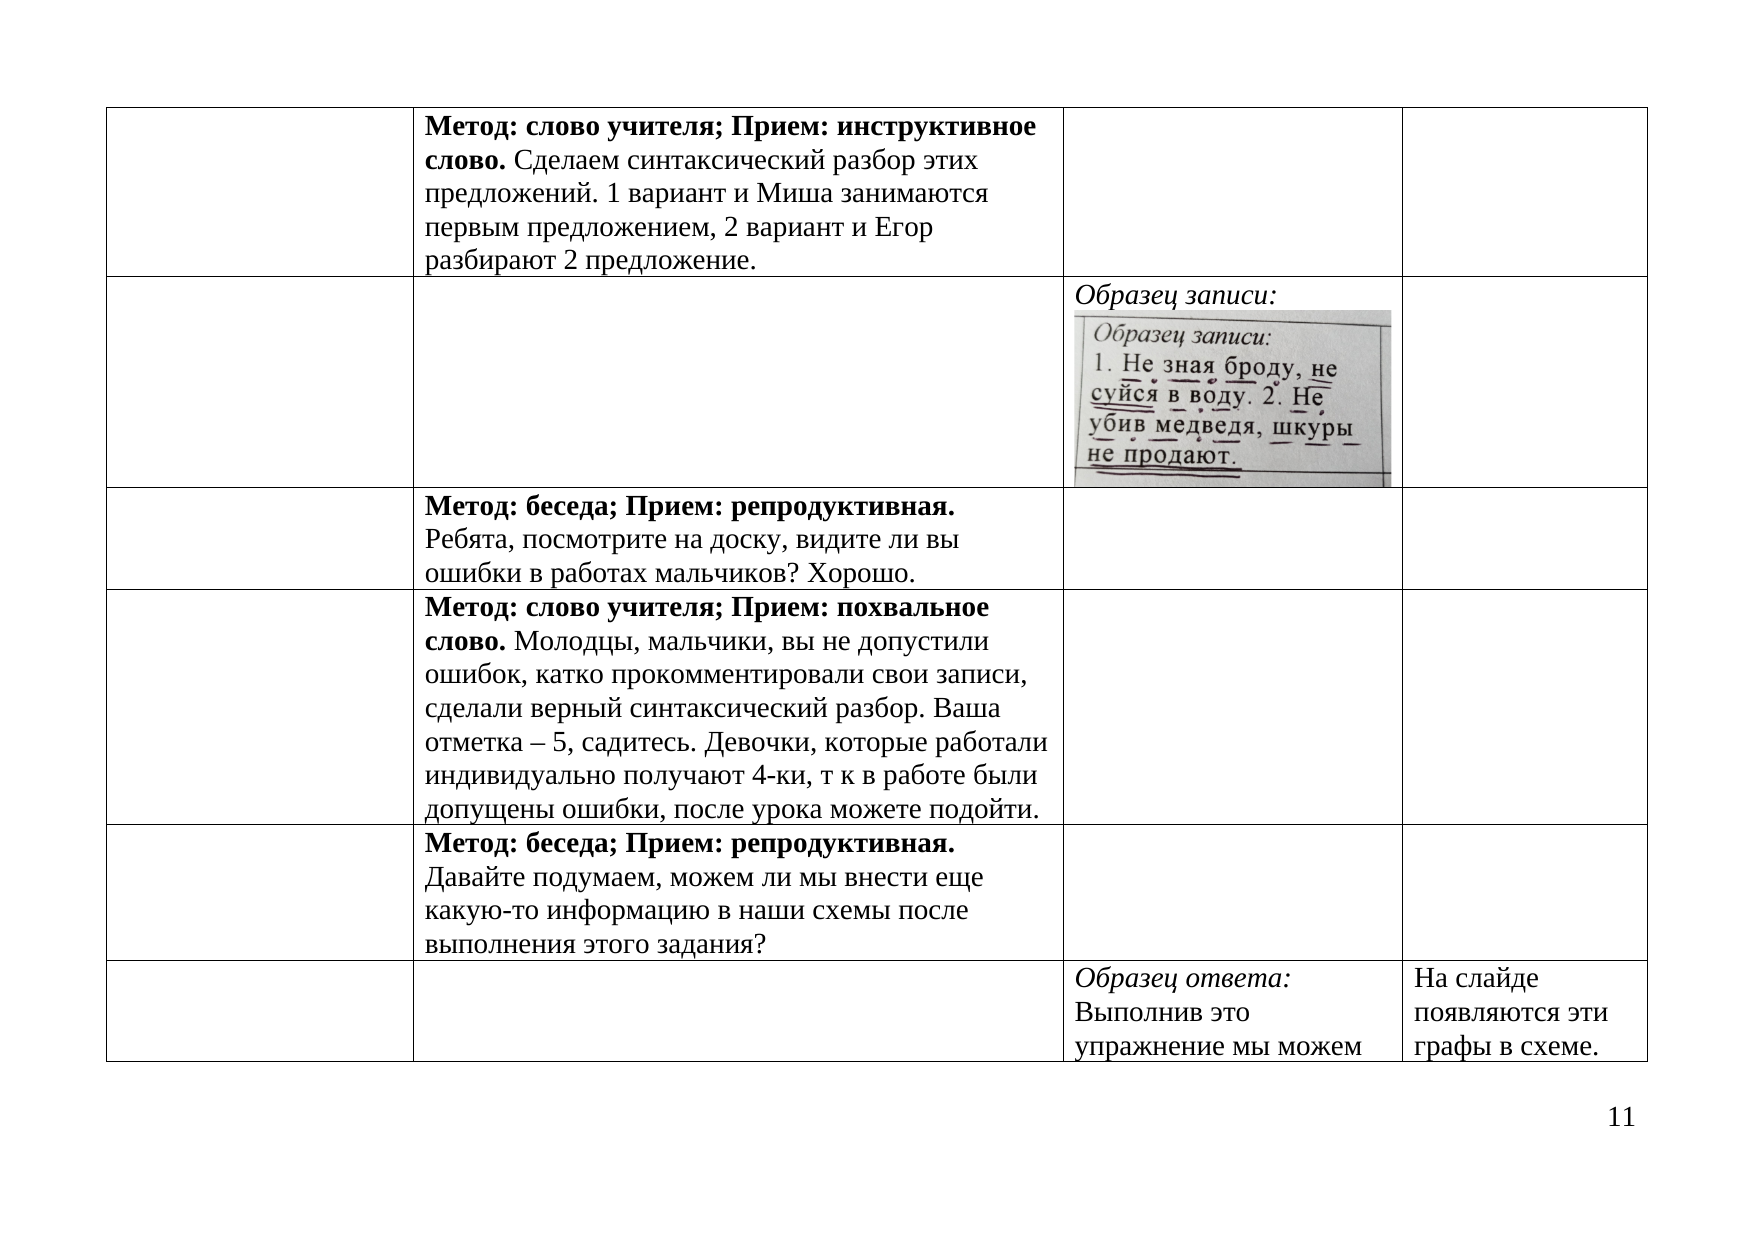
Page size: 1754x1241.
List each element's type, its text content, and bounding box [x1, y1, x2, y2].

table_cell [107, 590, 413, 824]
table_cell [1403, 488, 1647, 588]
table_cell Метод: слово учителя; Прием: инструктивное слово. Сделаем синтаксический разбор этих предложений. 1 вариант и Миша занимаются первым предложением, 2 вариант и Егор разбирают 2 предложение. [414, 108, 1063, 276]
table_cell [414, 961, 1063, 1061]
table_cell Метод: слово учителя; Прием: похвальное слово. Молодцы, мальчики, вы не допустили ошибок, катко прокомментировали свои записи, сделали верный синтаксический разбор. Ваша отметка – 5, садитесь. Девочки, которые работали индивидуально получают 4-ки, т к в работе были допущены ошибки, после урока можете подойти. [414, 590, 1063, 824]
table_cell [1064, 108, 1402, 276]
table_cell [107, 488, 413, 588]
table_cell [1403, 590, 1647, 824]
table_cell Метод: беседа; Прием: репродуктивная. Давайте подумаем, можем ли мы внести еще какую-то информацию в наши схемы после выполнения этого задания? [414, 825, 1063, 959]
table_cell Образец записи: [1064, 277, 1402, 487]
table_cell [107, 108, 413, 276]
picture [1074, 310, 1392, 487]
table_cell [107, 961, 413, 1061]
table_cell [414, 277, 1063, 487]
table_cell Метод: беседа; Прием: репродуктивная. Ребята, посмотрите на доску, видите ли вы ошибки в работах мальчиков? Хорошо. [414, 488, 1063, 588]
table_cell [1064, 825, 1402, 959]
table_cell [107, 825, 413, 959]
table_cell [1403, 277, 1647, 487]
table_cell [1064, 961, 1402, 1061]
table_cell [1403, 825, 1647, 959]
table_cell [107, 277, 413, 487]
table_cell [1403, 108, 1647, 276]
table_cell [1403, 961, 1647, 1061]
table_cell [1064, 488, 1402, 588]
table_cell [1064, 590, 1402, 824]
